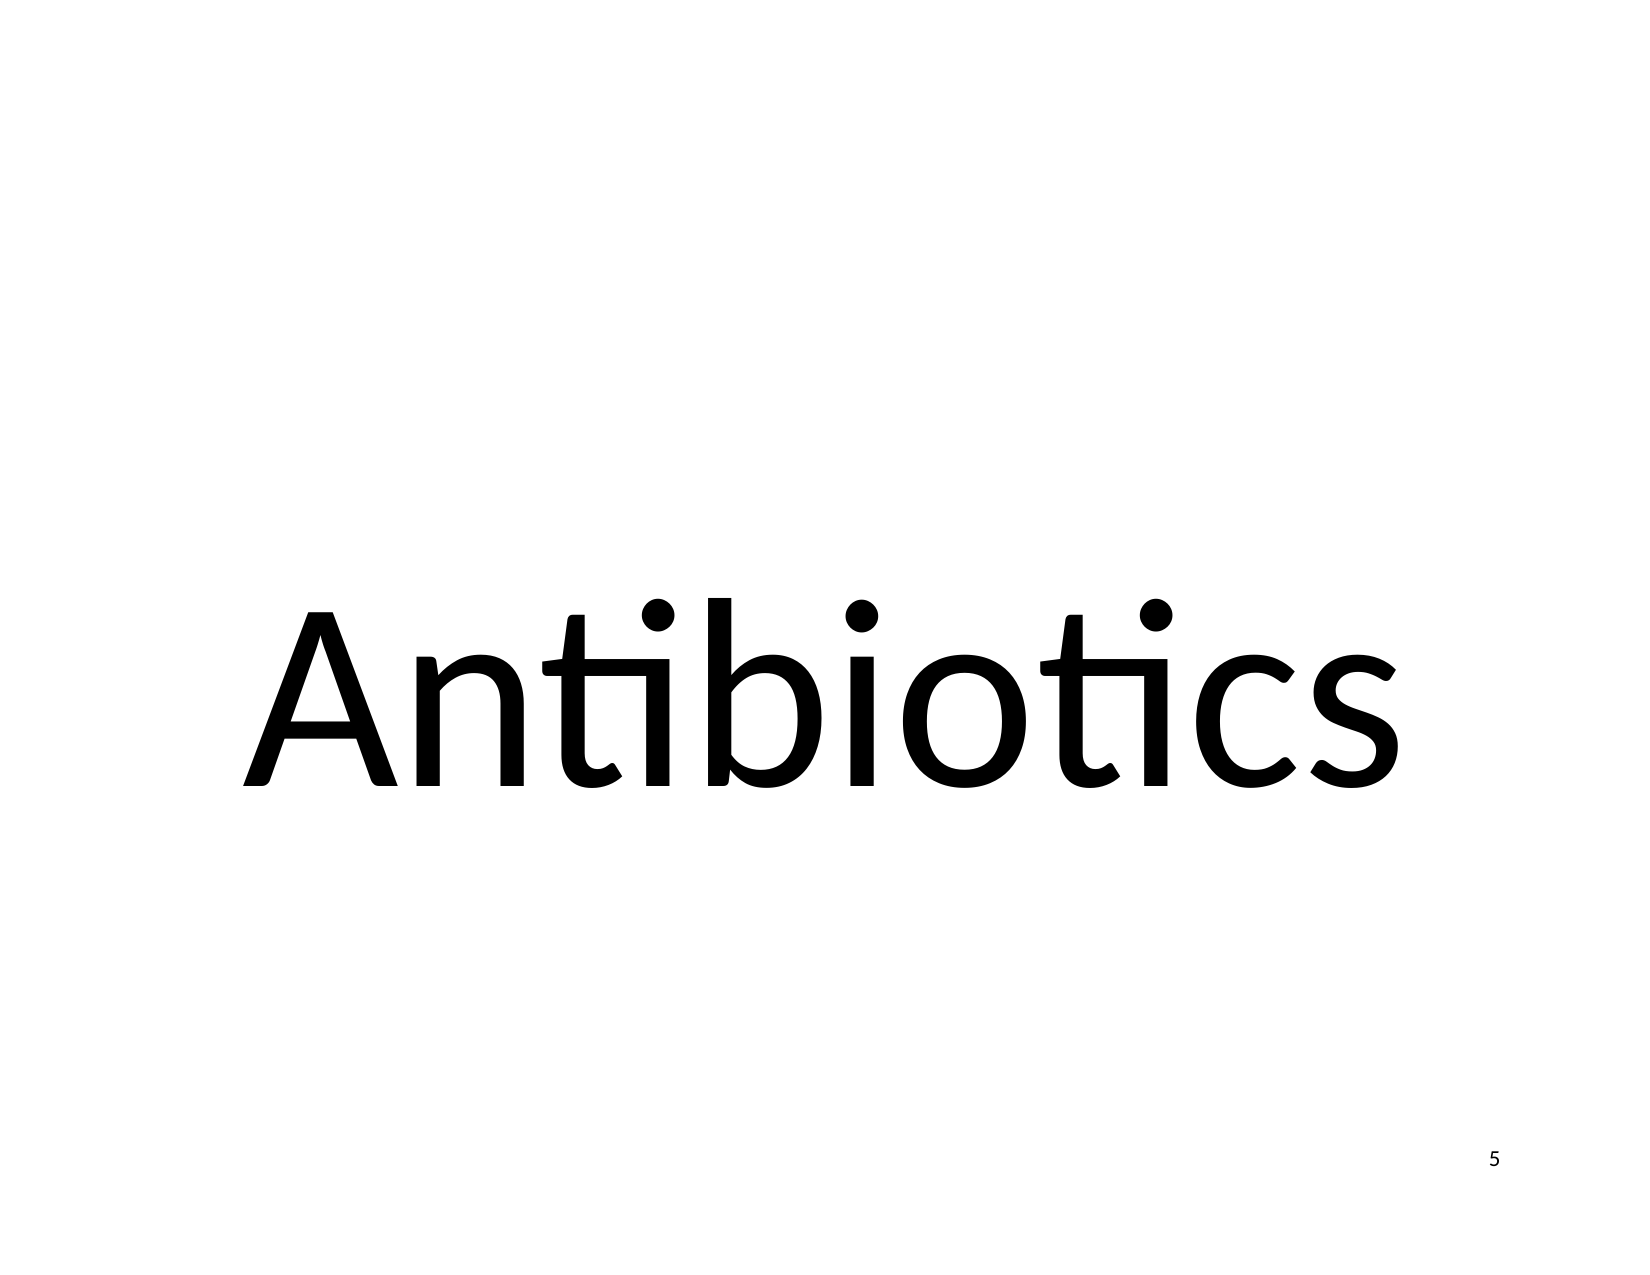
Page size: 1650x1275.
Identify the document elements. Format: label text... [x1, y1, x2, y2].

text Antibiotics [150, 524, 1500, 854]
